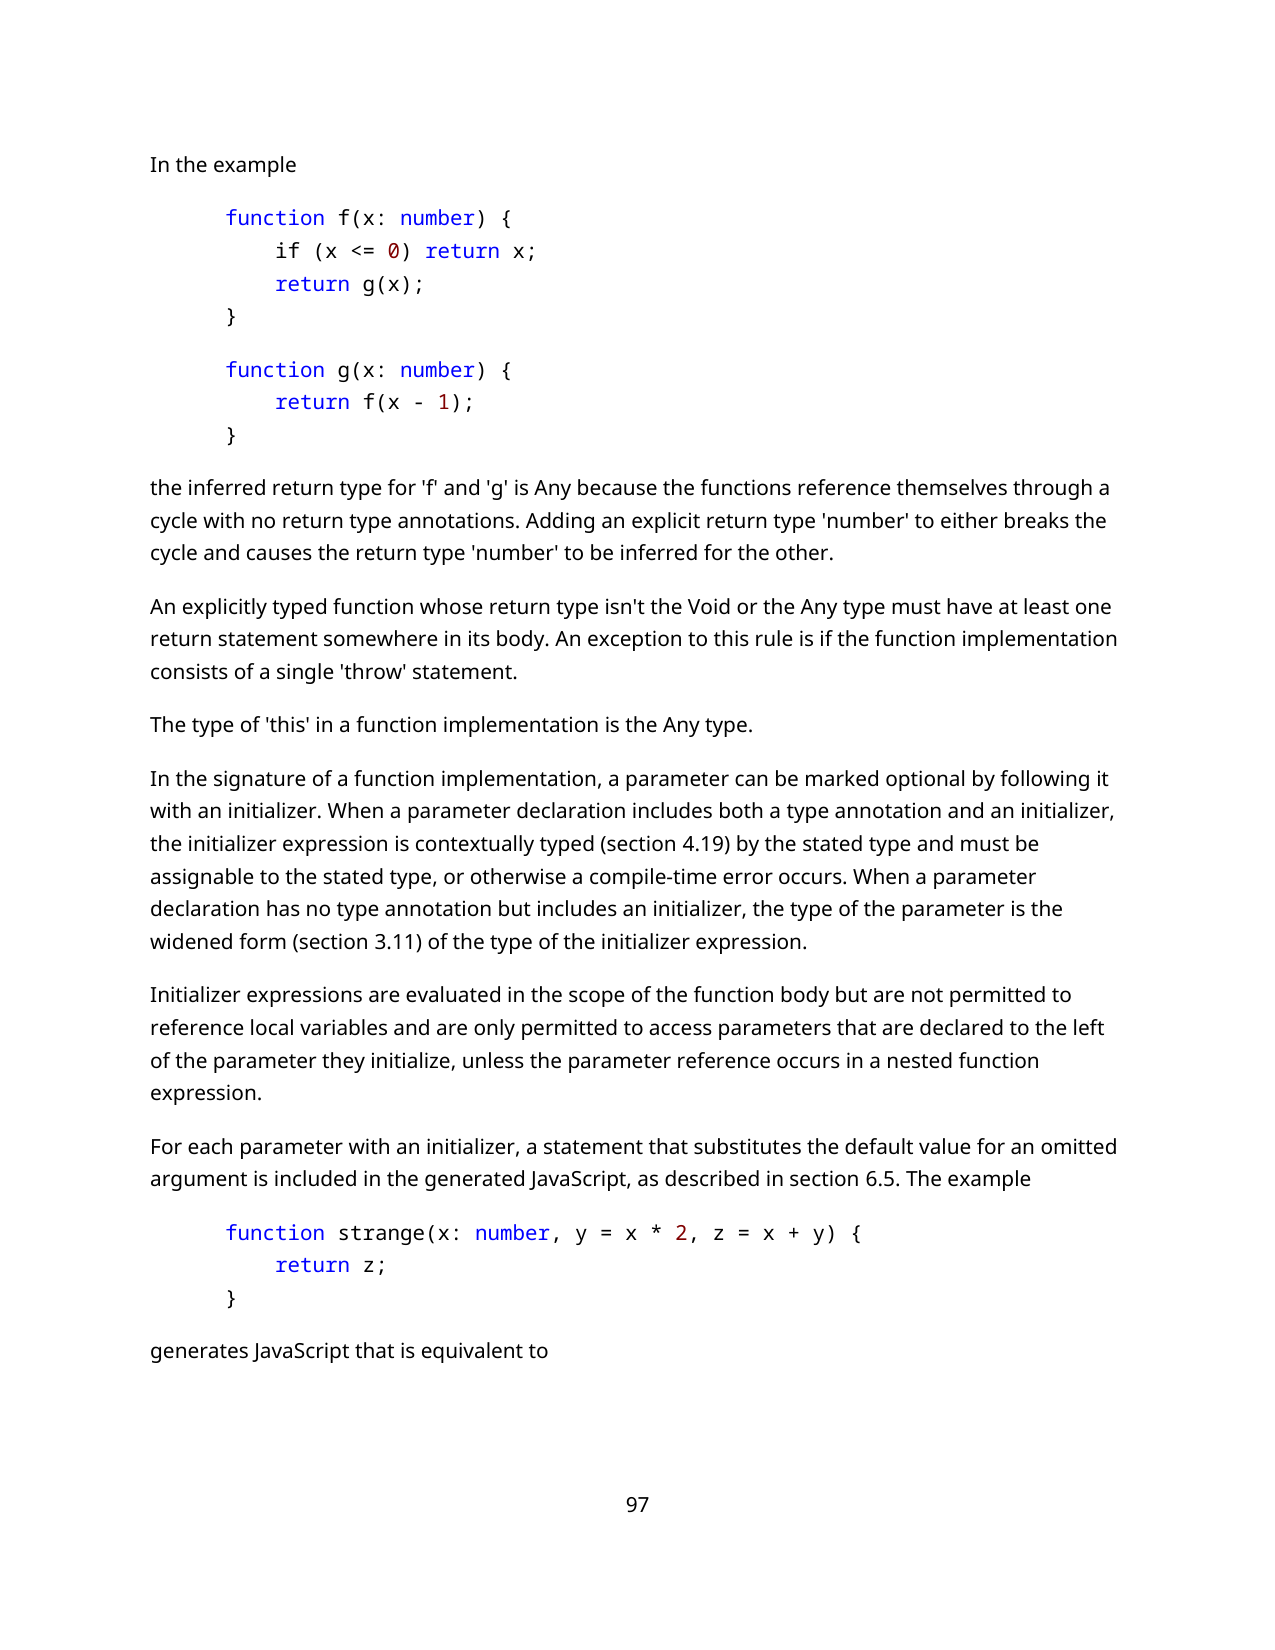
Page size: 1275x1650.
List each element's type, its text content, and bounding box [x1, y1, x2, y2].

text function g(x: number) { return f(x - 1); } [225, 355, 1125, 448]
text The type of 'this' in a function implementation is the Any type. [150, 711, 1125, 739]
text An explicitly typed function whose return type isn't the Void or the Any type must have at least one return statement somewhere in its body. An exception to this rule is if the function implementation consists of a single 'throw' statement. [150, 592, 1125, 686]
text Initializer expressions are evaluated in the scope of the function body but are not permitted to reference local variables and are only permitted to access parameters that are declared to the left of the parameter they initialize, unless the parameter reference occurs in a nested function expression. [150, 981, 1125, 1107]
text the inferred return type for 'f' and 'g' is Any because the functions reference themselves through a cycle with no return type annotations. Adding an explicit return type 'number' to either breaks the cycle and causes the return type 'number' to be inferred for the other. [150, 473, 1125, 567]
text function f(x: number) { if (x <= 0) return x; return g(x); } [225, 203, 1125, 330]
text In the signature of a function implementation, a parameter can be marked optional by following it with an initializer. When a parameter declaration includes both a type annotation and an initializer, the initializer expression is contextually typed (section 4.19) by the stated type and must be assignable to the stated type, or otherwise a compile-time error occurs. When a parameter declaration has no type annotation but includes an initializer, the type of the parameter is the widened form (section 3.) of the type of the initializer expression. [150, 764, 1125, 956]
text generates JavaScript that is equivalent to [150, 1336, 1125, 1365]
text For each parameter with an initializer, a statement that substitutes the default value for an omitted argument is included in the generated JavaScript, as described in section 6.5. The example [150, 1132, 1125, 1193]
text In the example [150, 150, 1125, 178]
text function strange(x: number, y = x * 2, z = x + y) { return z; } [225, 1218, 1125, 1311]
